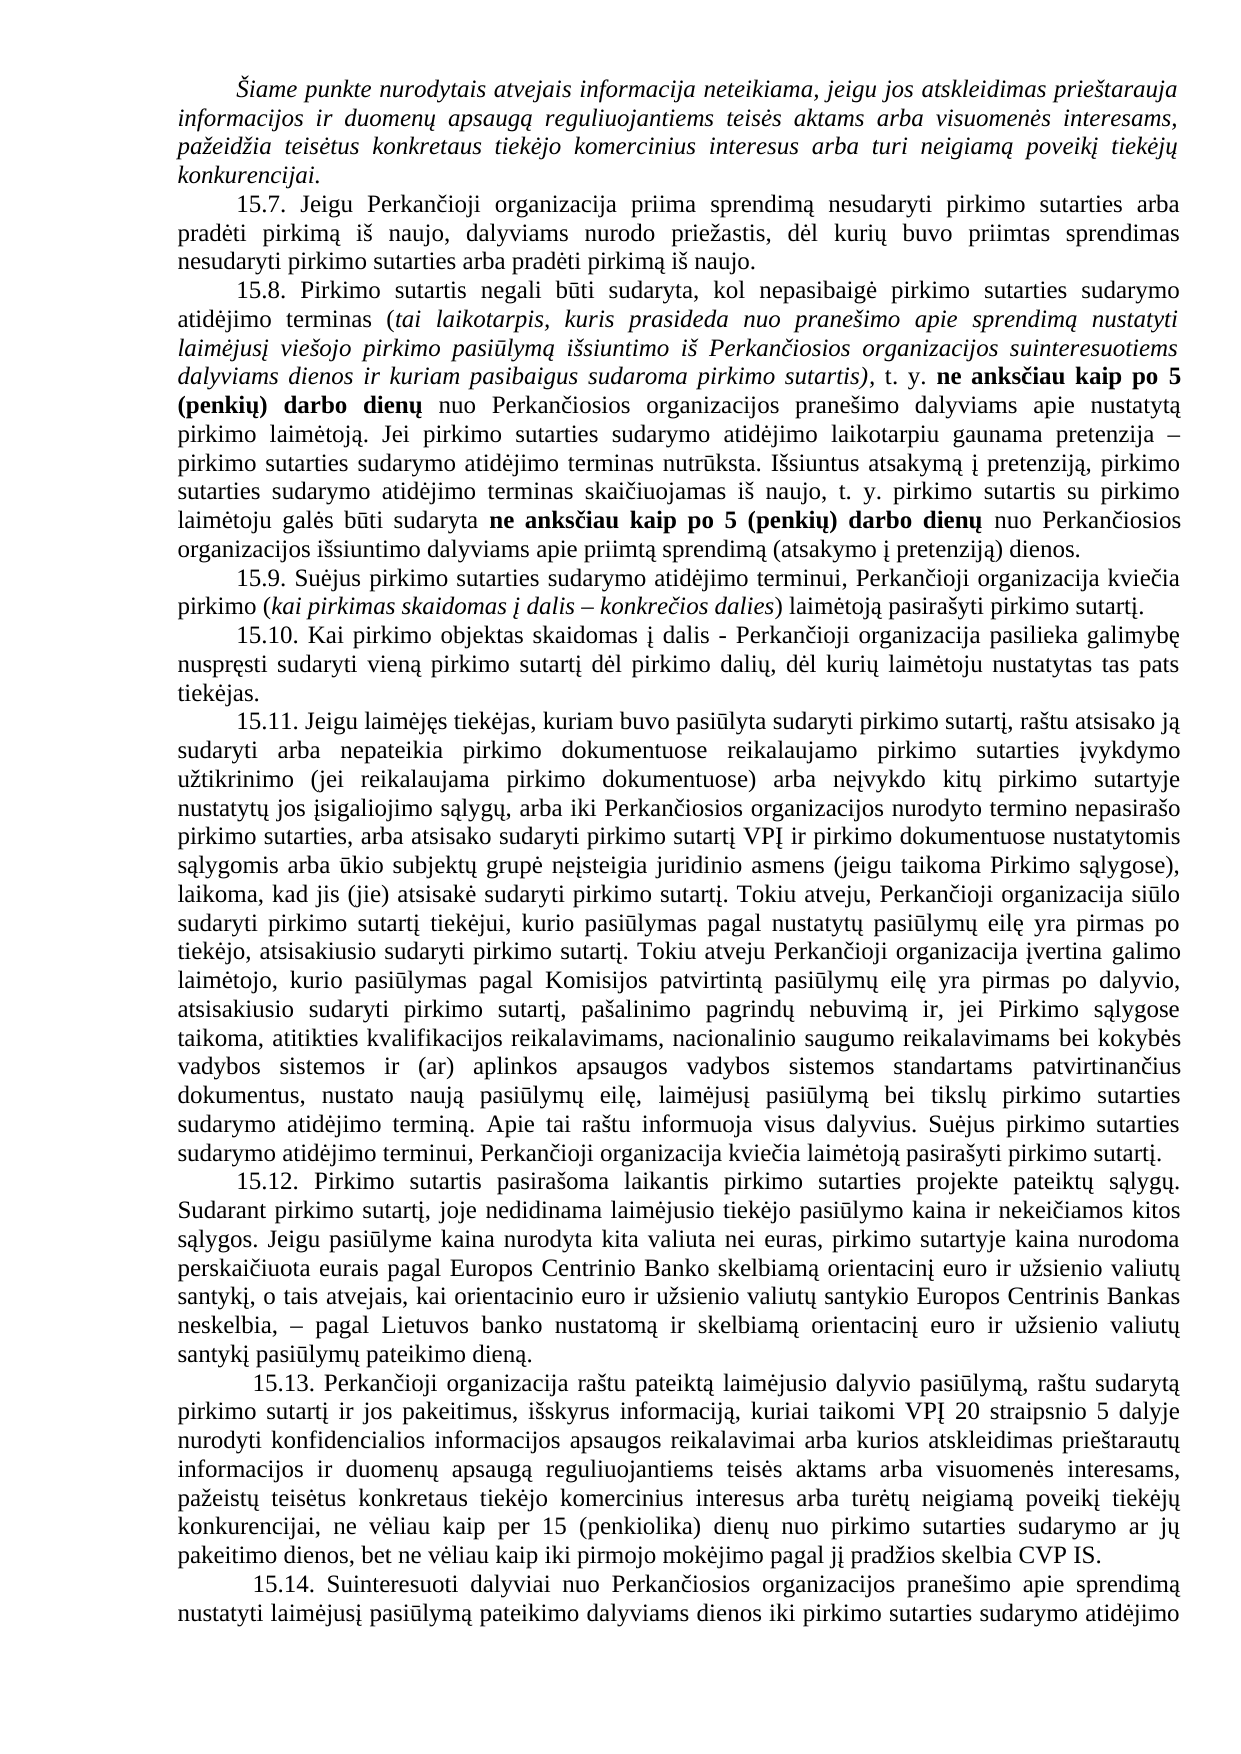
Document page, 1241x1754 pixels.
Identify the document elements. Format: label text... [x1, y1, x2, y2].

text 15.7. Jeigu Perkančioji organizacija priima sprendimą nesudaryti pirkimo sutarties arba pradėti pirkimą iš naujo, dalyviams nurodo priežastis, dėl kurių buvo priimtas sprendimas nesudaryti pirkimo sutarties arba pradėti pirkimą iš naujo. [177, 189, 1181, 275]
text 15.12. Pirkimo sutartis pasirašoma laikantis pirkimo sutarties projekte pateiktų sąlygų. Sudarant pirkimo sutartį, joje nedidinama laimėjusio tiekėjo pasiūlymo kaina ir nekeičiamos kitos sąlygos. Jeigu pasiūlyme kaina nurodyta kita valiuta nei euras, pirkimo sutartyje kaina nurodoma perskaičiuota eurais pagal Europos Centrinio Banko skelbiamą orientacinį euro ir užsienio valiutų santykį, o tais atvejais, kai orientacinio euro ir užsienio valiutų santykio Europos Centrinis Bankas neskelbia, – pagal Lietuvos banko nustatomą ir skelbiamą orientacinį euro ir užsienio valiutų santykį pasiūlymų pateikimo dieną. [177, 1166, 1181, 1368]
text 15.8. Pirkimo sutartis negali būti sudaryta, kol nepasibaigė pirkimo sutarties sudarymo atidėjimo terminas (tai laikotarpis, kuris prasideda nuo pranešimo apie sprendimą nustatyti laimėjusį viešojo pirkimo pasiūlymą išsiuntimo iš Perkančiosios organizacijos suinteresuotiems dalyviams dienos ir kuriam pasibaigus sudaroma pirkimo sutartis), t. y. ne anksčiau kaip po 5 (penkių) darbo dienų nuo Perkančiosios organizacijos pranešimo dalyviams apie nustatytą pirkimo laimėtoją. Jei pirkimo sutarties sudarymo atidėjimo laikotarpiu gaunama pretenzija – pirkimo sutarties sudarymo atidėjimo terminas nutrūksta. Išsiuntus atsakymą į pretenziją, pirkimo sutarties sudarymo atidėjimo terminas skaičiuojamas iš naujo, t. y. pirkimo sutartis su pirkimo laimėtoju galės būti sudaryta ne anksčiau kaip po 5 (penkių) darbo dienų nuo Perkančiosios organizacijos išsiuntimo dalyviams apie priimtą sprendimą (atsakymo į pretenziją) dienos. [177, 275, 1181, 563]
text 15.13. Perkančioji organizacija raštu pateiktą laimėjusio dalyvio pasiūlymą, raštu sudarytą pirkimo sutartį ir jos pakeitimus, išskyrus informaciją, kuriai taikomi VPĮ 20 straipsnio 5 dalyje nurodyti konfidencialios informacijos apsaugos reikalavimai arba kurios atskleidimas prieštarautų informacijos ir duomenų apsaugą reguliuojantiems teisės aktams arba visuomenės interesams, pažeistų teisėtus konkretaus tiekėjo komercinius interesus arba turėtų neigiamą poveikį tiekėjų konkurencijai, ne vėliau kaip per 15 (penkiolika) dienų nuo pirkimo sutarties sudarymo ar jų pakeitimo dienos, bet ne vėliau kaip iki pirmojo mokėjimo pagal jį pradžios skelbia CVP IS. [177, 1368, 1181, 1569]
text 15.11. Jeigu laimėjęs tiekėjas, kuriam buvo pasiūlyta sudaryti pirkimo sutartį, raštu atsisako ją sudaryti arba nepateikia pirkimo dokumentuose reikalaujamo pirkimo sutarties įvykdymo užtikrinimo (jei reikalaujama pirkimo dokumentuose) arba neįvykdo kitų pirkimo sutartyje nustatytų jos įsigaliojimo sąlygų, arba iki Perkančiosios organizacijos nurodyto termino nepasirašo pirkimo sutarties, arba atsisako sudaryti pirkimo sutartį VPĮ ir pirkimo dokumentuose nustatytomis sąlygomis arba ūkio subjektų grupė neįsteigia juridinio asmens (jeigu taikoma Pirkimo sąlygose), laikoma, kad jis (jie) atsisakė sudaryti pirkimo sutartį. Tokiu atveju, Perkančioji organizacija siūlo sudaryti pirkimo sutartį tiekėjui, kurio pasiūlymas pagal nustatytų pasiūlymų eilę yra pirmas po tiekėjo, atsisakiusio sudaryti pirkimo sutartį. Tokiu atveju Perkančioji organizacija įvertina galimo laimėtojo, kurio pasiūlymas pagal Komisijos patvirtintą pasiūlymų eilę yra pirmas po dalyvio, atsisakiusio sudaryti pirkimo sutartį, pašalinimo pagrindų nebuvimą ir, jei Pirkimo sąlygose taikoma, atitikties kvalifikacijos reikalavimams, nacionalinio saugumo reikalavimams bei kokybės vadybos sistemos ir (ar) aplinkos apsaugos vadybos sistemos standartams patvirtinančius dokumentus, nustato naują pasiūlymų eilę, laimėjusį pasiūlymą bei tikslų pirkimo sutarties sudarymo atidėjimo terminą. Apie tai raštu informuoja visus dalyvius. Suėjus pirkimo sutarties sudarymo atidėjimo terminui, Perkančioji organizacija kviečia laimėtoją pasirašyti pirkimo sutartį. [177, 706, 1181, 1166]
text 15.10. Kai pirkimo objektas skaidomas į dalis - Perkančioji organizacija pasilieka galimybę nuspręsti sudaryti vieną pirkimo sutartį dėl pirkimo dalių, dėl kurių laimėtoju nustatytas tas pats tiekėjas. [177, 620, 1181, 706]
text 15.9. Suėjus pirkimo sutarties sudarymo atidėjimo terminui, Perkančioji organizacija kviečia pirkimo (kai pirkimas skaidomas į dalis – konkrečios dalies) laimėtoją pasirašyti pirkimo sutartį. [177, 563, 1181, 620]
text Šiame punkte nurodytais atvejais informacija neteikiama, jeigu jos atskleidimas prieštarauja informacijos ir duomenų apsaugą reguliuojantiems teisės aktams arba visuomenės interesams, pažeidžia teisėtus konkretaus tiekėjo komercinius interesus arba turi neigiamą poveikį tiekėjų konkurencijai. [177, 74, 1181, 189]
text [177, 1569, 1181, 1626]
